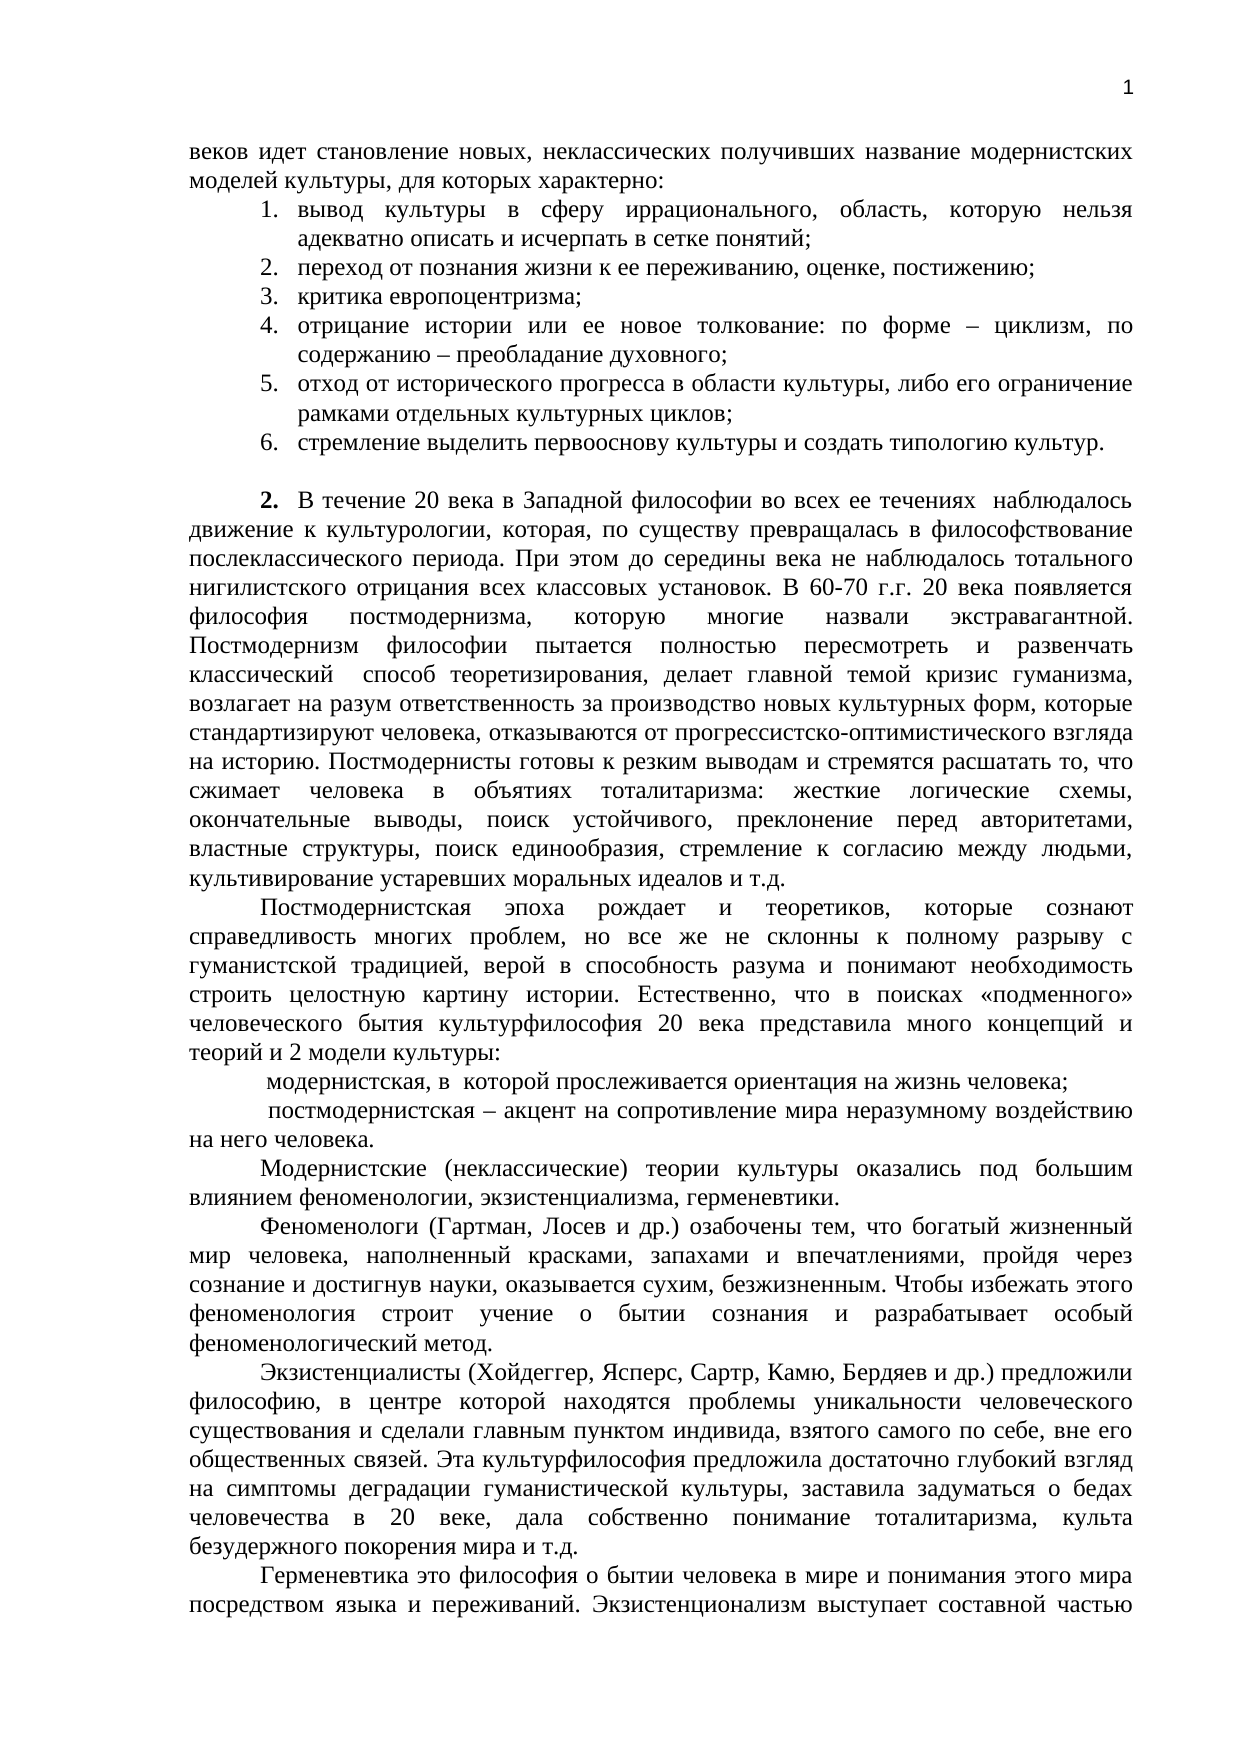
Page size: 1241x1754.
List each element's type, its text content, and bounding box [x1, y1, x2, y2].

text постмодернистская – акцент на сопротивление мира неразумному воздействию на него человека. [189, 1095, 1134, 1153]
text Постмодернистская эпоха рождает и теоретиков, которые сознают справедливость многих проблем, но все же не склонны к полному разрыву с гуманистской традицией, верой в способность разума и понимают необходимость строить целостную картину истории. Естественно, что в поисках «подменного» человеческого бытия культурфилософия 20 века представила много концепций и теорий и 2 модели культуры: [189, 891, 1134, 1066]
text Модернистские (неклассические) теории культуры оказались под большим влиянием феноменологии, экзистенциализма, герменевтики. [189, 1153, 1134, 1211]
text Экзистенциалисты (Хойдеггер, Ясперс, Сартр, Камю, Бердяев и др.) предложили философию, в центре которой находятся проблемы уникальности человеческого существования и сделали главным пунктом индивида, взятого самого по себе, вне его общественных связей. Эта культурфилософия предложила достаточно глубокий взгляд на симптомы деградации гуманистической культуры, заставила задуматься о бедах человечества в 20 веке, дала собственно понимание тоталитаризма, культа безудержного покорения мира и т.д. [189, 1356, 1134, 1560]
list стремление выделить первооснову культуры и создать типологию культур. [260, 426, 1134, 456]
list отход от исторического прогресса в области культуры, либо его ограничение рамками отдельных культурных циклов; [260, 368, 1134, 426]
list критика европоцентризма; [260, 281, 1134, 310]
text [189, 1560, 1134, 1618]
list переход от познания жизни к ее переживанию, оценке, постижению; [260, 252, 1134, 281]
list вывод культуры в сферу иррационального, область, которую нельзя адекватно описать и исчерпать в сетке понятий; [260, 194, 1134, 252]
list отрицание истории или ее новое толкование: по форме – циклизм, по содержанию – преобладание духовного; [260, 310, 1134, 368]
text модернистская, в которой прослеживается ориентация на жизнь человека; [189, 1066, 1134, 1095]
text Феноменологи (Гартман, Лосев и др.) озабочены тем, что богатый жизненный мир человека, наполненный красками, запахами и впечатлениями, пройдя через сознание и достигнув науки, оказывается сухим, безжизненным. Чтобы избежать этого феноменология строит учение о бытии сознания и разрабатывает особый феноменологический метод. [189, 1211, 1134, 1356]
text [189, 136, 1134, 194]
list В течение 20 века в Западной философии во всех ее течениях наблюдалось движение к культурологии, которая, по существу превращалась в философствование послеклассического периода. При этом до середины века не наблюдалось тотального нигилистского отрицания всех классовых установок. В 60-70 г.г. 20 века появляется философия постмодернизма, которую многие назвали экстравагантной. Постмодернизм философии пытается полностью пересмотреть и развенчать классический способ теоретизирования, делает главной темой кризис гуманизма, возлагает на разум ответственность за производство новых культурных форм, которые стандартизируют человека, отказываются от прогрессистско-оптимистического взгляда на историю. Постмодернисты готовы к резким выводам и стремятся расшатать то, что сжимает человека в объятиях тоталитаризма: жесткие логические схемы, окончательные выводы, поиск устойчивого, преклонение перед авторитетами, властные структуры, поиск единообразия, стремление к согласию между людьми, культивирование устаревших моральных идеалов и т.д. [189, 484, 1134, 891]
